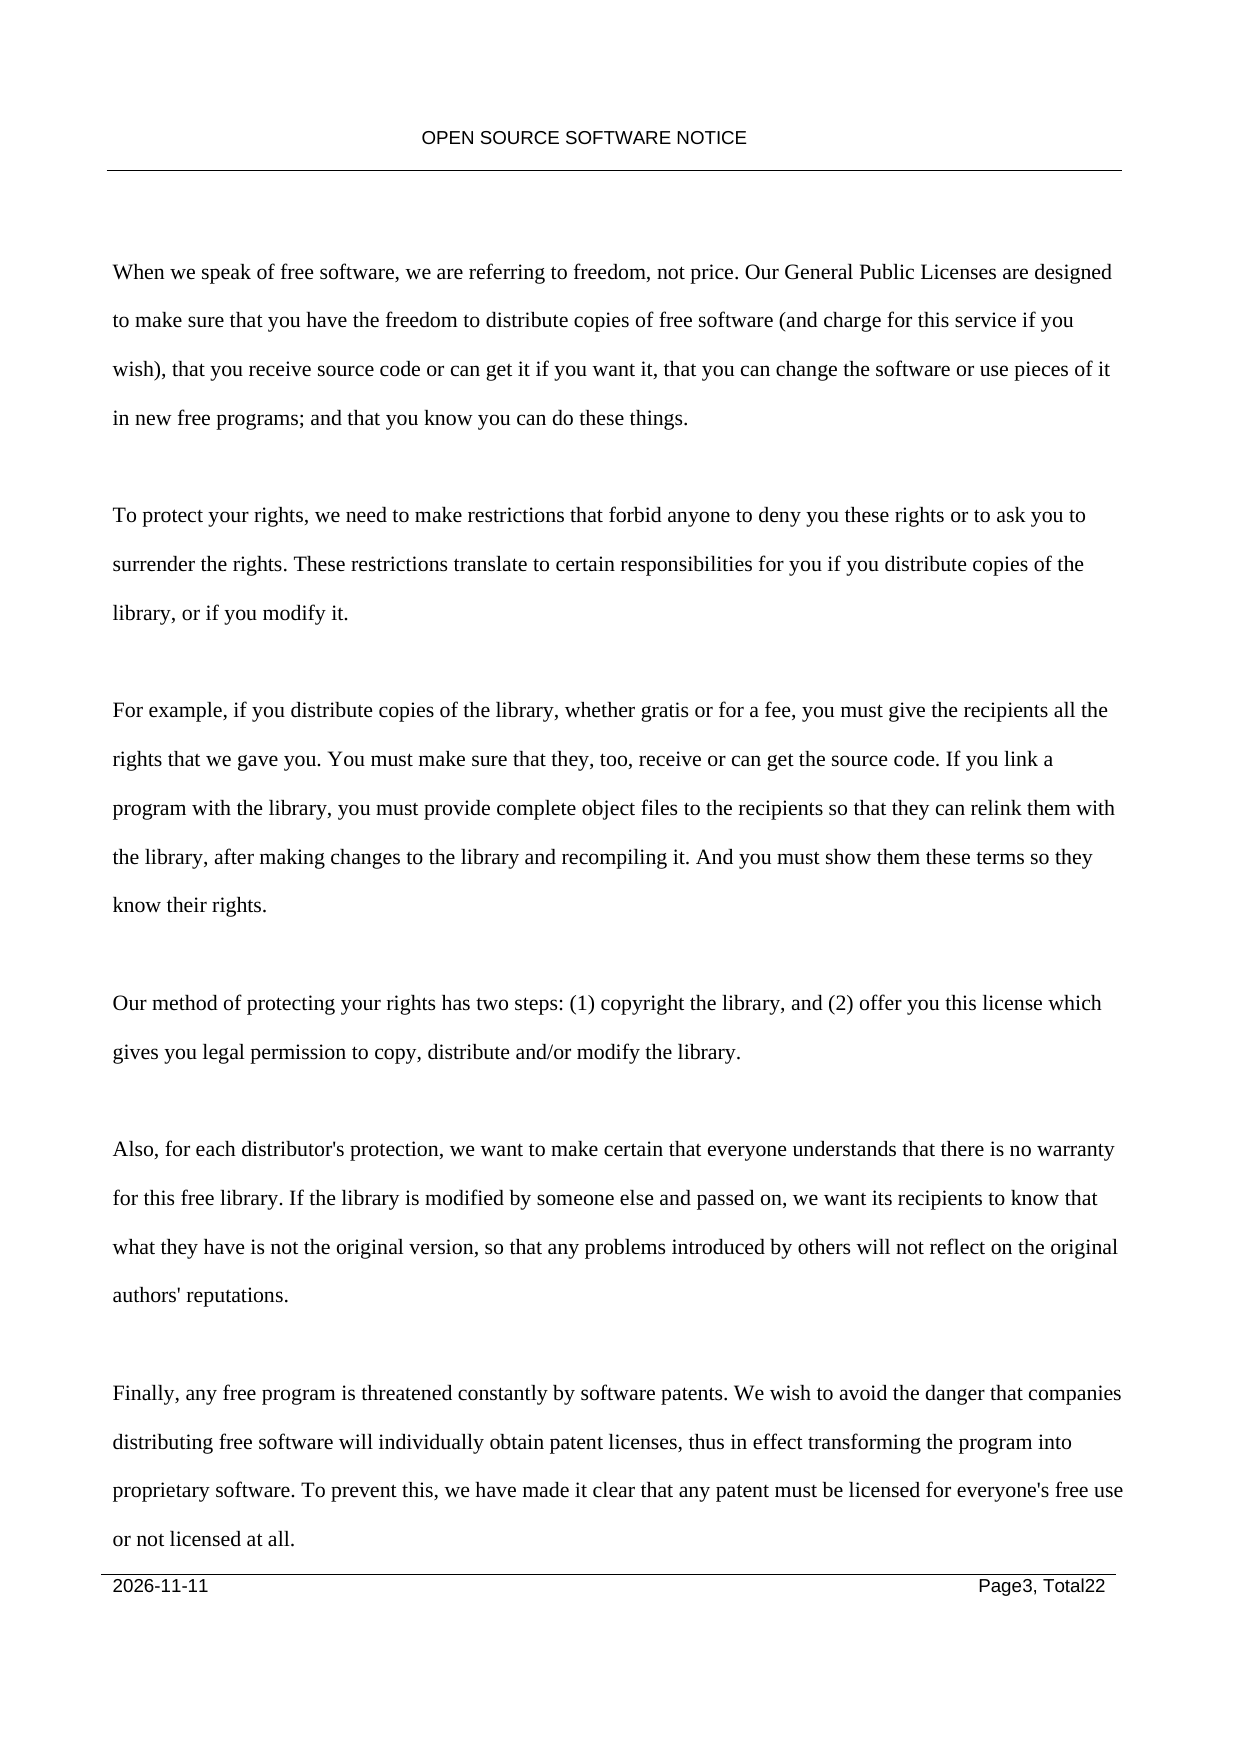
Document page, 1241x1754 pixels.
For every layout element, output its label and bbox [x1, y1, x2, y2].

text [112, 206, 1128, 1555]
